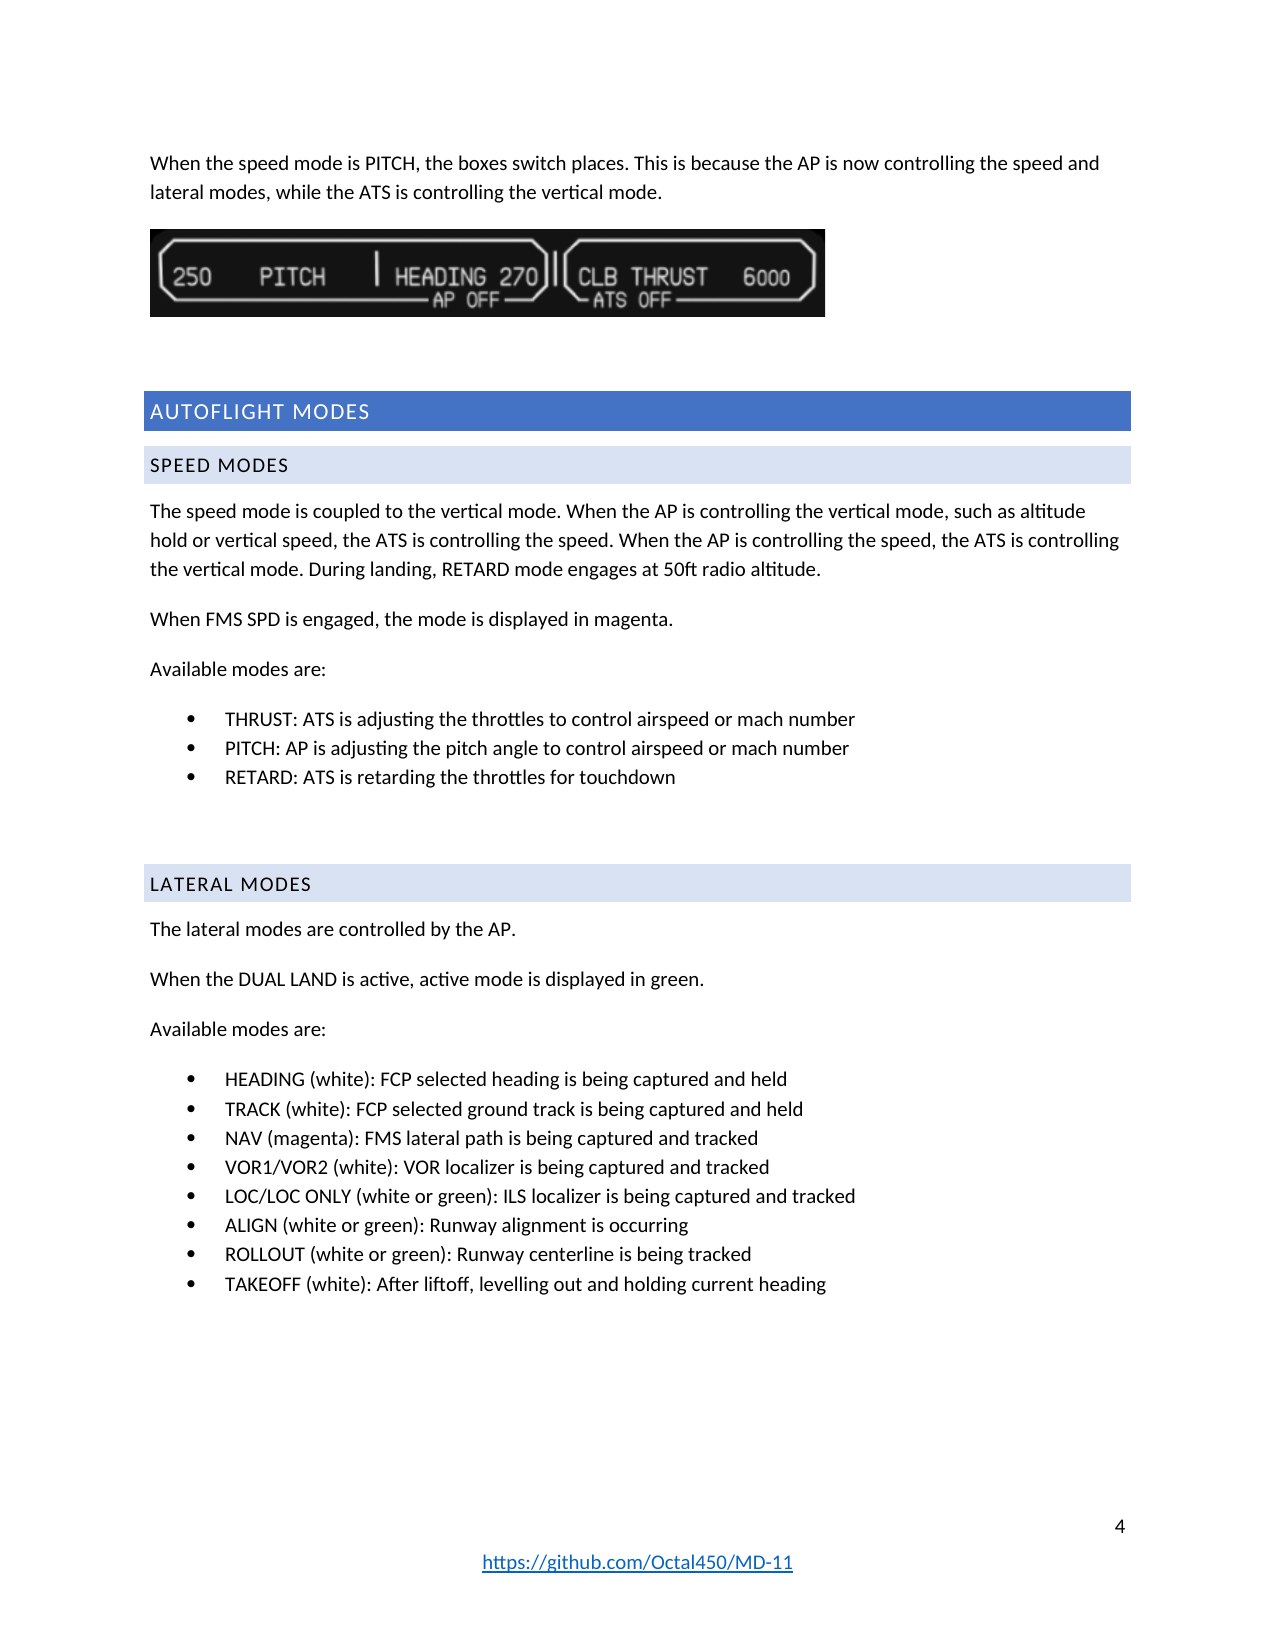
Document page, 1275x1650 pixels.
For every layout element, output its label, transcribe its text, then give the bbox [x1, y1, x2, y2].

list LOC/LOC ONLY (white or green): ILS localizer is being captured and tracked [187, 1183, 1125, 1209]
subtitle Autoflight Modes [150, 397, 1125, 425]
text Available modes are: [150, 1017, 1125, 1042]
list HEADING (white): FCP selected heading is being captured and held [187, 1067, 1125, 1092]
list THRUST: ATS is adjusting the throttles to control airspeed or mach number [187, 706, 1125, 732]
list RETARD: ATS is retarding the throttles for touchdown [187, 764, 1125, 790]
list ALIGN (white or green): Runway alignment is occurring [187, 1212, 1125, 1238]
list PITCH: AP is adjusting the pitch angle to control airspeed or mach number [187, 735, 1125, 761]
text The speed mode is coupled to the vertical mode. When the AP is controlling the vertical mode, such as altitude hold or vertical speed, the ATS is controlling the speed. When the AP is controlling the speed, the ATS is controlling the vertical mode. During landing, RETARD mode engages at 50ft radio altitude. [150, 498, 1125, 582]
subtitle Lateral Modes [150, 871, 1125, 896]
list TAKEOFF (white): After liftoff, levelling out and holding current heading [187, 1271, 1125, 1296]
list TRACK (white): FCP selected ground track is being captured and held [187, 1096, 1125, 1121]
picture [150, 229, 826, 317]
subtitle Speed Modes [150, 452, 1125, 477]
list VOR1/VOR2 (white): VOR localizer is being captured and tracked [187, 1154, 1125, 1179]
text When the DUAL LAND is active, active mode is displayed in green. [150, 967, 1125, 992]
list ROLLOUT (white or green): Runway centerline is being tracked [187, 1242, 1125, 1267]
text When the speed mode is PITCH, the boxes switch places. This is because the AP is now controlling the speed and lateral modes, while the ATS is controlling the vertical mode. [150, 150, 1125, 204]
list NAV (magenta): FMS lateral path is being captured and tracked [187, 1125, 1125, 1150]
text Available modes are: [150, 656, 1125, 682]
text The lateral modes are controlled by the AP. [150, 917, 1125, 942]
text When FMS SPD is engaged, the mode is displayed in magenta. [150, 606, 1125, 632]
